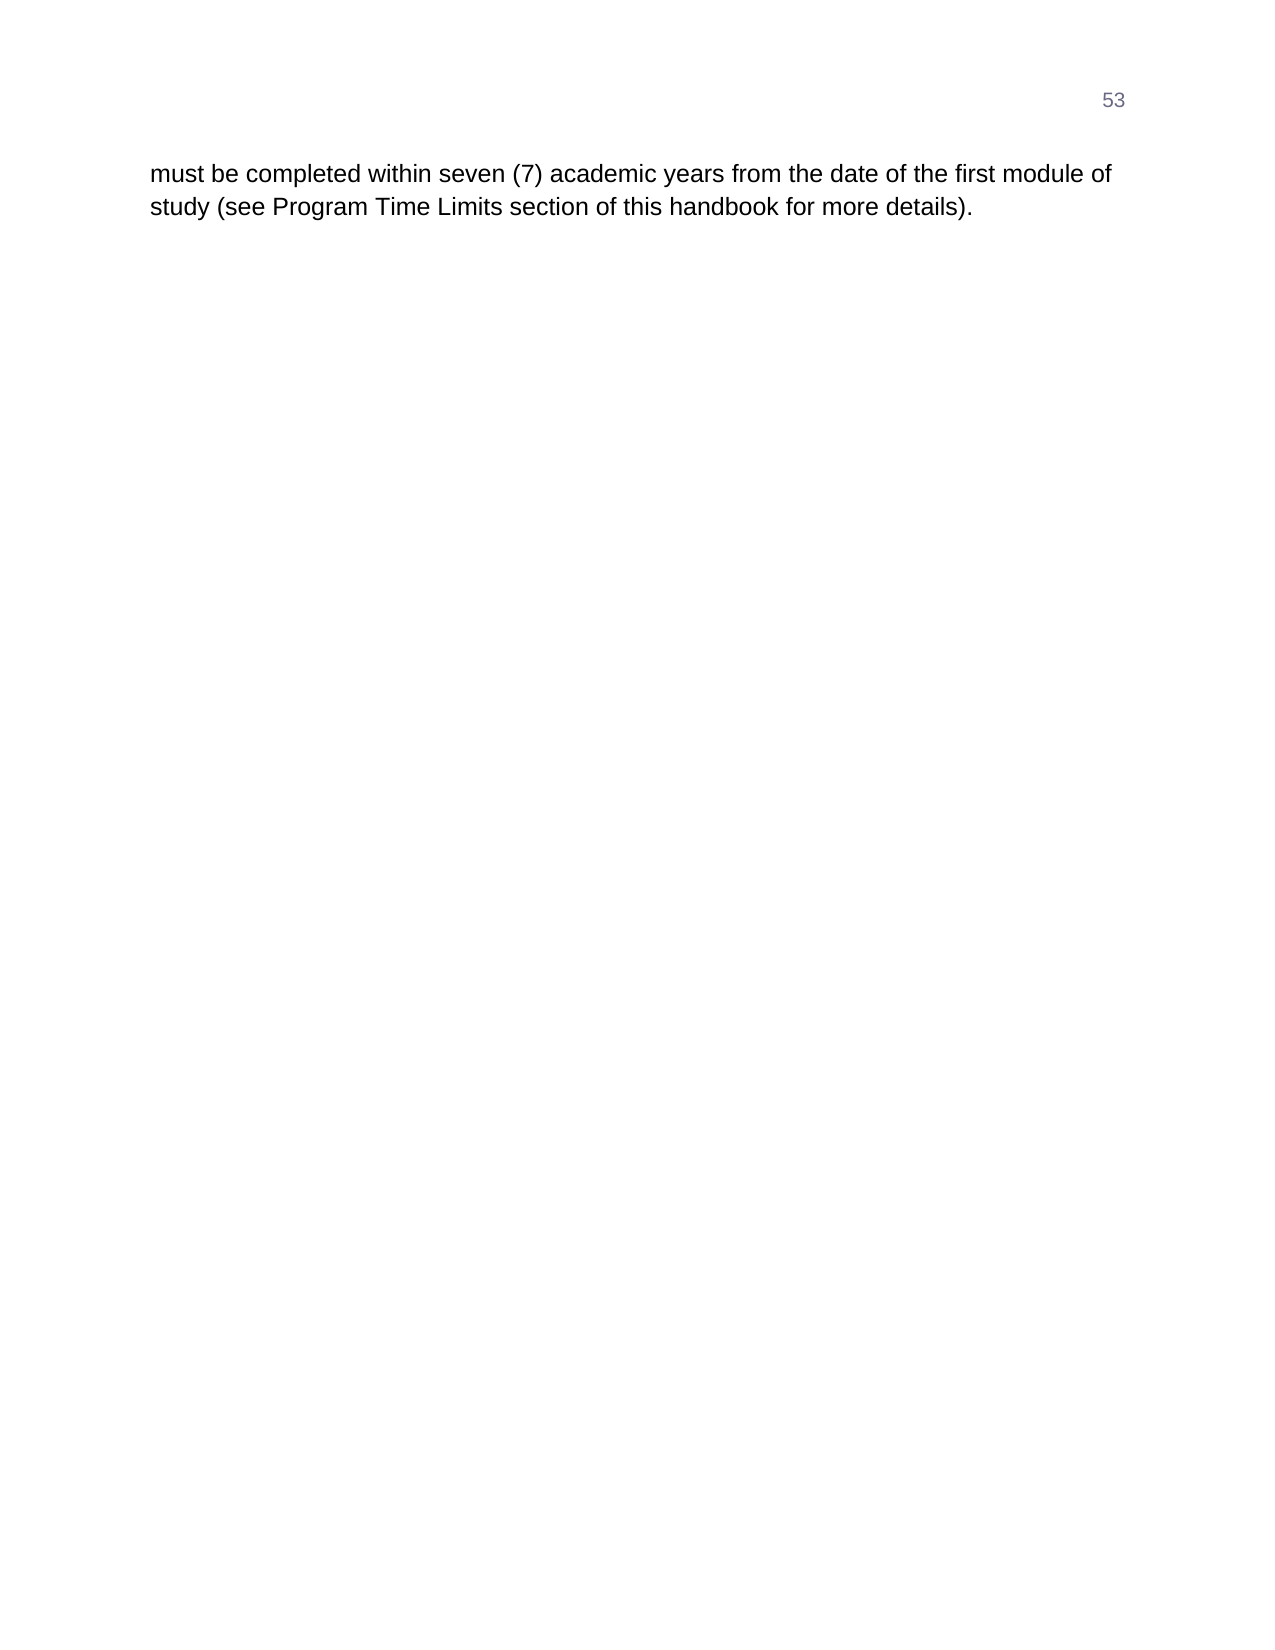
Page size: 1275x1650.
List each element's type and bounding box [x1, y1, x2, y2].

text [150, 159, 1125, 221]
